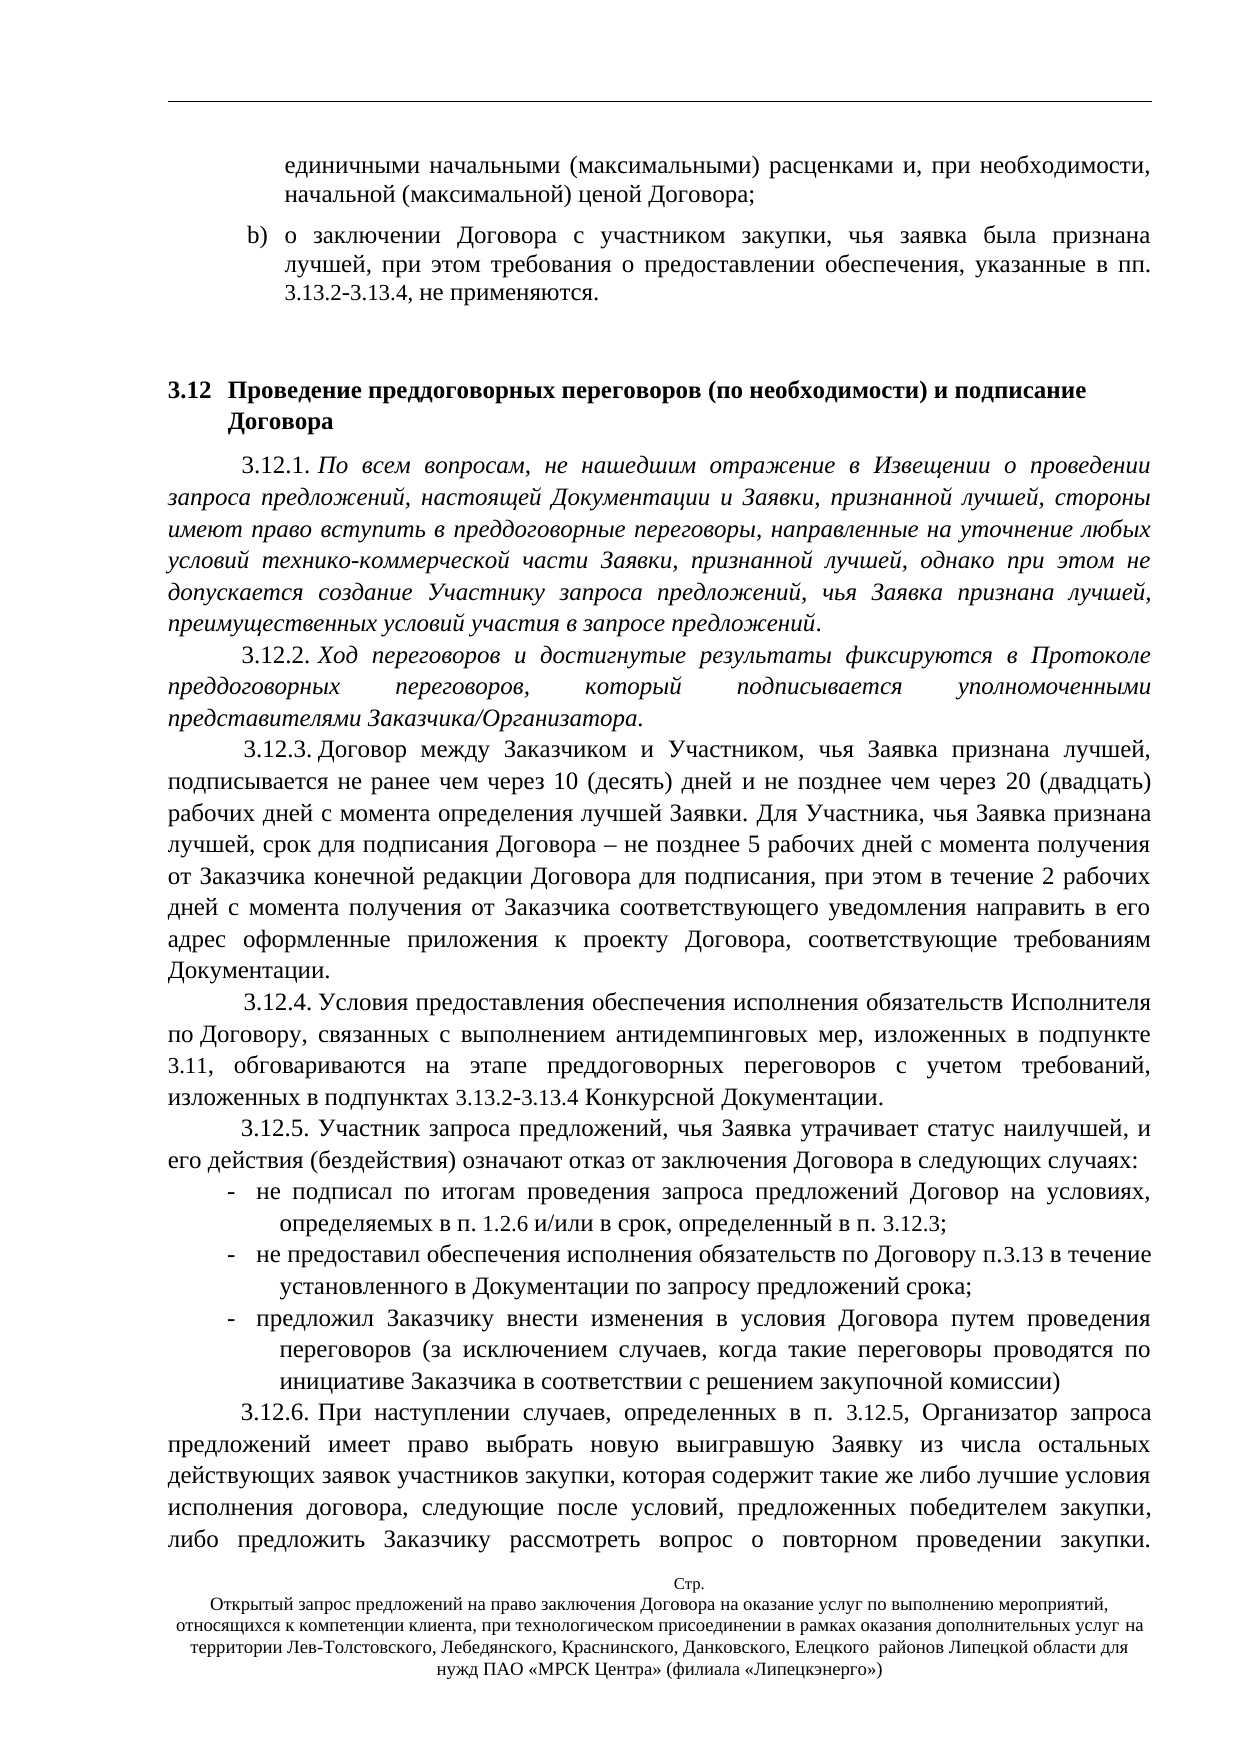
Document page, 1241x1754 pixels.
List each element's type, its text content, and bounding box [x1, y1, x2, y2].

list не подписал по итогам проведения запроса предложений Договор на условиях, определяемых в п. 1.2.6 и/или в срок, определенный в п. 3.12.3; [227, 1176, 1152, 1237]
list Участник запроса предложений, чья Заявка утрачивает статус наилучшей, и его действия (бездействия) означают отказ от заключения Договора в следующих случаях: [168, 1113, 1152, 1174]
list предложил Заказчику внести изменения в условия Договора путем проведения переговоров (за исключением случаев, когда такие переговоры проводятся по инициативе Заказчика в соответствии с решением закупочной комиссии) [227, 1303, 1152, 1394]
list Договор между Заказчиком и Участником, чья Заявка признана лучшей, подписывается не ранее чем через 10 (десять) дней и не позднее чем через 20 (двадцать) рабочих дней с момента определения лучшей Заявки. Для Участника, чья Заявка признана лучшей, срок для подписания Договора – не позднее 5 рабочих дней с момента получения от Заказчика конечной редакции Договора для подписания, при этом в течение 2 рабочих дней с момента получения от Заказчика соответствующего уведомления направить в его адрес оформленные приложения к проекту Договора, соответствующие требованиям Документации. [168, 734, 1152, 984]
list Ход переговоров и достигнутые результаты фиксируются в Протоколе преддоговорных переговоров, который подписывается уполномоченными представителями Заказчика/Организатора. [168, 640, 1152, 732]
subtitle Проведение преддоговорных переговоров (по необходимости) и подписание Договора [168, 375, 1152, 435]
list не предоставил обеспечения исполнения обязательств по Договору п.3.13 в течение установленного в Документации по запросу предложений срока; [227, 1239, 1152, 1300]
list По всем вопросам, не нашедшим отражение в Извещении о проведении запроса предложений, настоящей Документации и Заявки, признанной лучшей, стороны имеют право вступить в преддоговорные переговоры, направленные на уточнение любых условий технико-коммерческой части Заявки, признанной лучшей, однако при этом не допускается создание Участнику запроса предложений, чья Заявка признана лучшей, преимущественных условий участия в запросе предложений. [168, 451, 1152, 637]
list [168, 1397, 1152, 1552]
list Условия предоставления обеспечения исполнения обязательств Исполнителя по Договору, связанных с выполнением антидемпинговых мер, изложенных в подпункте 3.11, обговариваются на этапе преддоговорных переговоров с учетом требований, изложенных в подпунктах 3.13.2-3.13.4 Конкурсной Документации. [168, 987, 1152, 1111]
list о заключении Договора с участником закупки, чья заявка была признана лучшей, при этом требования о предоставлении обеспечения, указанные в пп. 3.13.2-3.13.4, не применяются. [247, 220, 1152, 306]
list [247, 150, 1152, 207]
